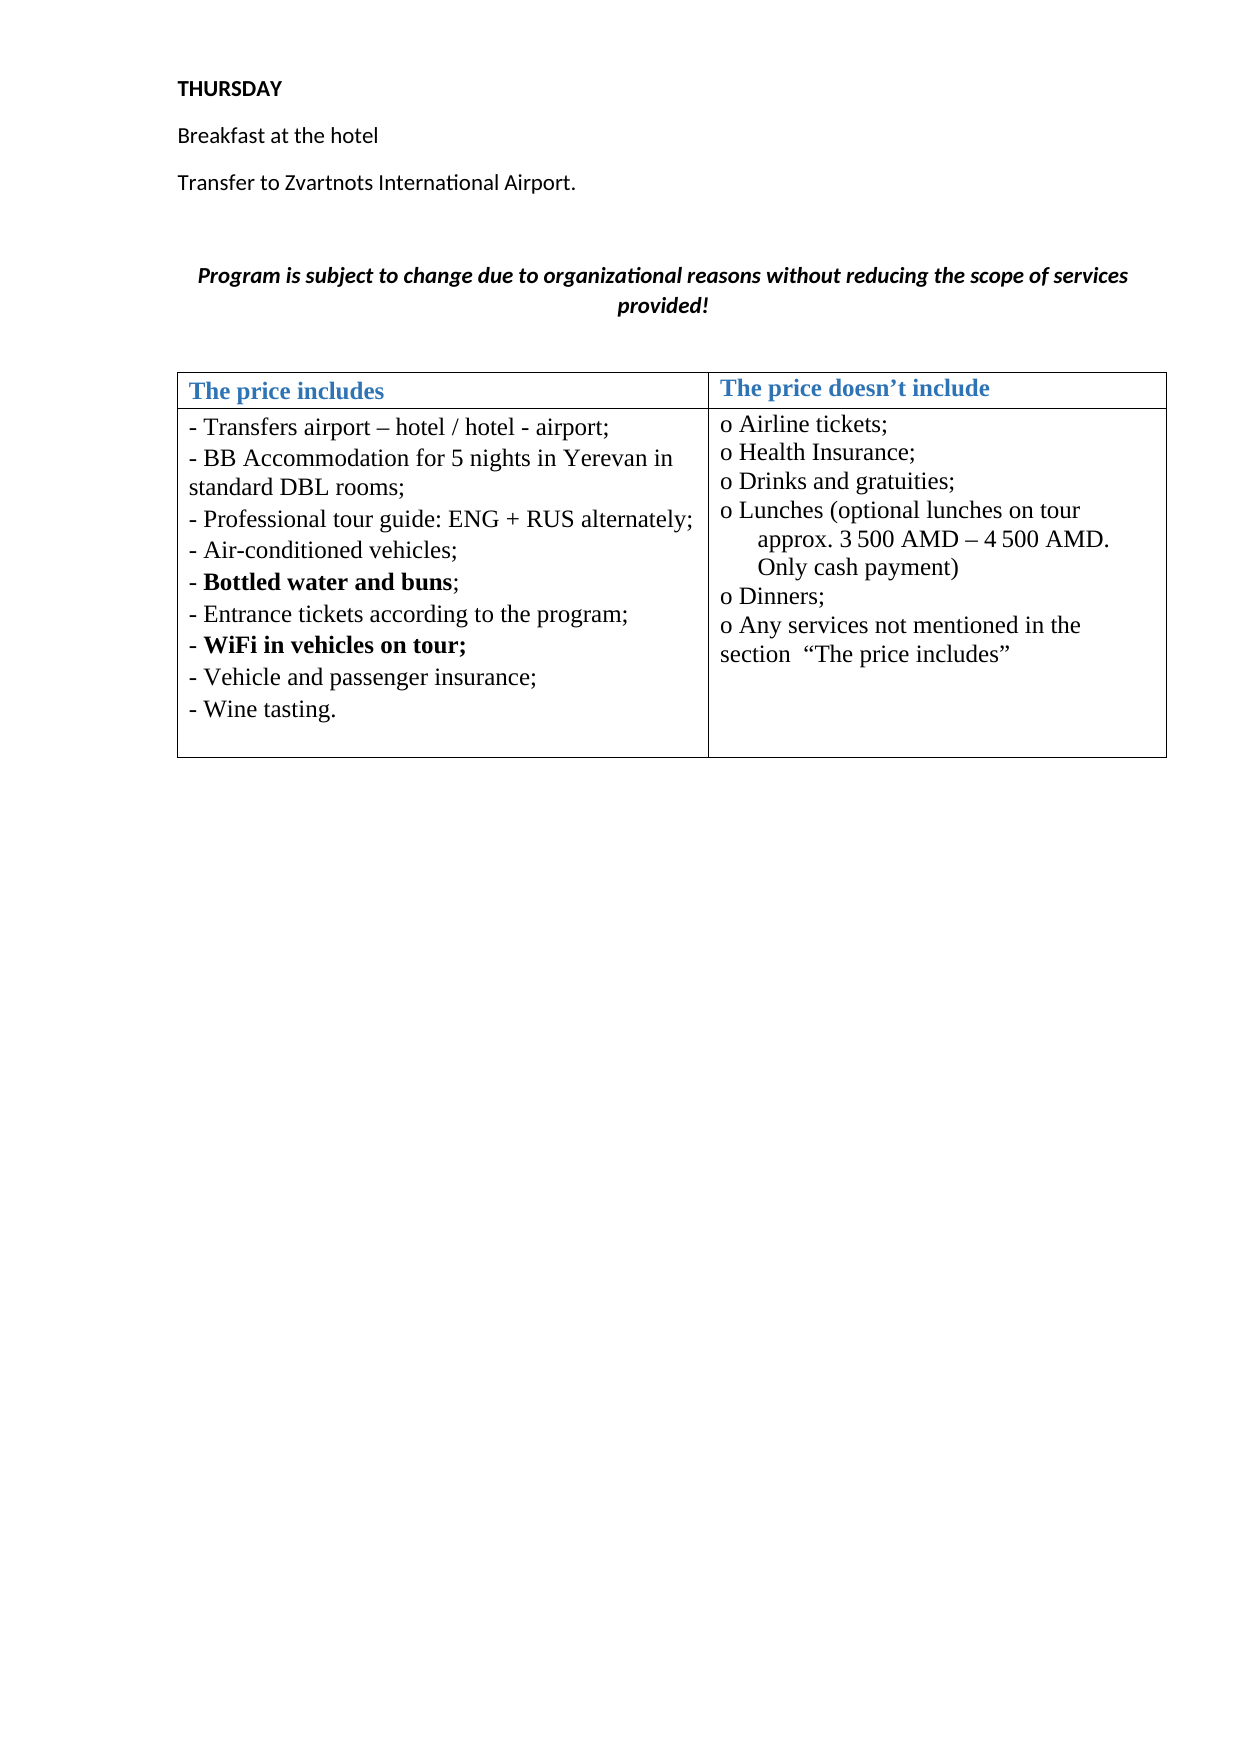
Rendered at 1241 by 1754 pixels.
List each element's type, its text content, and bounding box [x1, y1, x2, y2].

table_header The price doesn’t include [709, 373, 1166, 408]
table_header The price includes [178, 373, 708, 408]
text Transfer to Zvartnots International Airport. [177, 168, 1152, 196]
text Program is subject to change due to organizational reasons without reducing the scope of services provided! [177, 261, 1152, 319]
table_cell o Airline tickets; o Health Insurance; o Drinks and gratuities; o Lunches (optional lunches on tour approx. 3 500 AMD – 4 500 AMD. Only cash payment) o Dinners; o Any services not mentioned in the section “The price includes” [709, 409, 1166, 757]
text THURSDAY [177, 74, 1152, 102]
text Breakfast at the hotel [177, 121, 1152, 149]
table_cell - Transfers airport – hotel / hotel - airport; - BB Accommodation for 5 nights in Yerevan in standard DBL rooms; - Professional tour guide: ENG + RUS alternately; - Air-conditioned vehicles; - Bottled water and buns; - Entrance tickets according to the program; - WiFi in vehicles on tour; - Vehicle and passenger insurance; - Wine tasting. [178, 409, 708, 757]
